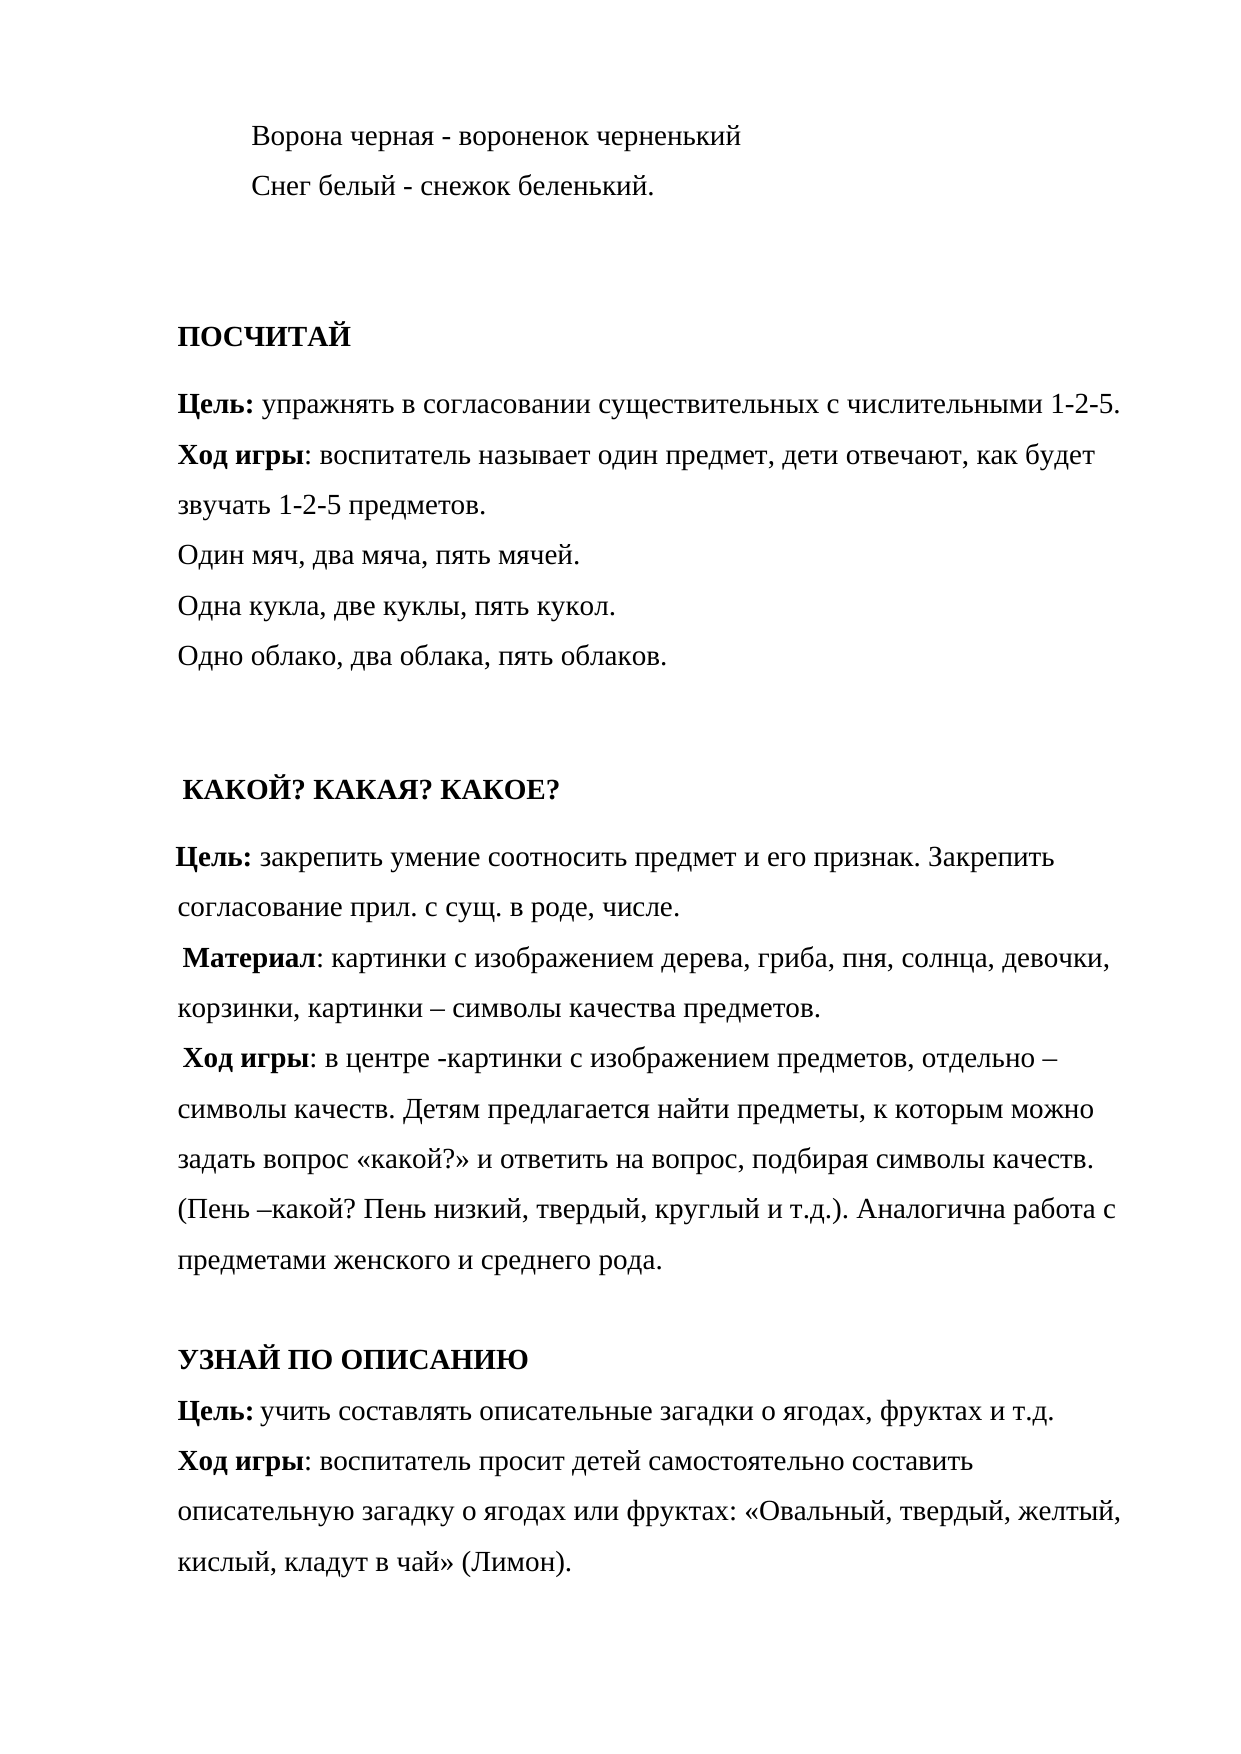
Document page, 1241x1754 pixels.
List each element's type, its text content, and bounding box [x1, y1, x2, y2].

text Одно облако, два облака, пять облаков. [177, 638, 1152, 672]
text Ворона черная - вороненок черненький [177, 118, 1152, 152]
text Цель: учить составлять описательные загадки о ягодах, фруктах и т.д. [177, 1393, 1152, 1426]
text Снег белый - снежок беленький. [177, 168, 1152, 202]
text Ход игры: воспитатель просит детей самостоятельно составить описательную загадку о ягодах или фруктах: «Овальный, твердый, желтый, кислый, кладут в чай» (Лимон). [177, 1443, 1152, 1577]
text Ход игры: в центре -картинки с изображением предметов, отдельно – символы качеств. Детям предлагается найти предметы, к которым можно задать вопрос «какой?» и ответить на вопрос, подбирая символы качеств. (Пень –какой? Пень низкий, твердый, круглый и т.д.). Аналогична работа с предметами женского и среднего рода. [102, 1041, 1152, 1275]
text Ход игры: воспитатель называет один предмет, дети отвечают, как будет звучать 1-2-5 предметов. [177, 437, 1152, 521]
text КАКОЙ? КАКАЯ? КАКОЕ? [102, 772, 1152, 806]
text Цель: упражнять в согласовании существительных с числительными 1-2-5. [177, 386, 1152, 420]
text ПОСЧИТАЙ [177, 319, 1152, 353]
text Материал: картинки с изображением дерева, гриба, пня, солнца, девочки, корзинки, картинки – символы качества предметов. [102, 940, 1152, 1024]
text Одна кукла, две куклы, пять кукол. [177, 588, 1152, 621]
text УЗНАЙ ПО ОПИСАНИЮ [177, 1342, 1152, 1376]
text Один мяч, два мяча, пять мячей. [177, 537, 1152, 571]
text Цель: закрепить умение соотносить предмет и его признак. Закрепить согласование прил. с сущ. в роде, числе. [102, 839, 1152, 923]
